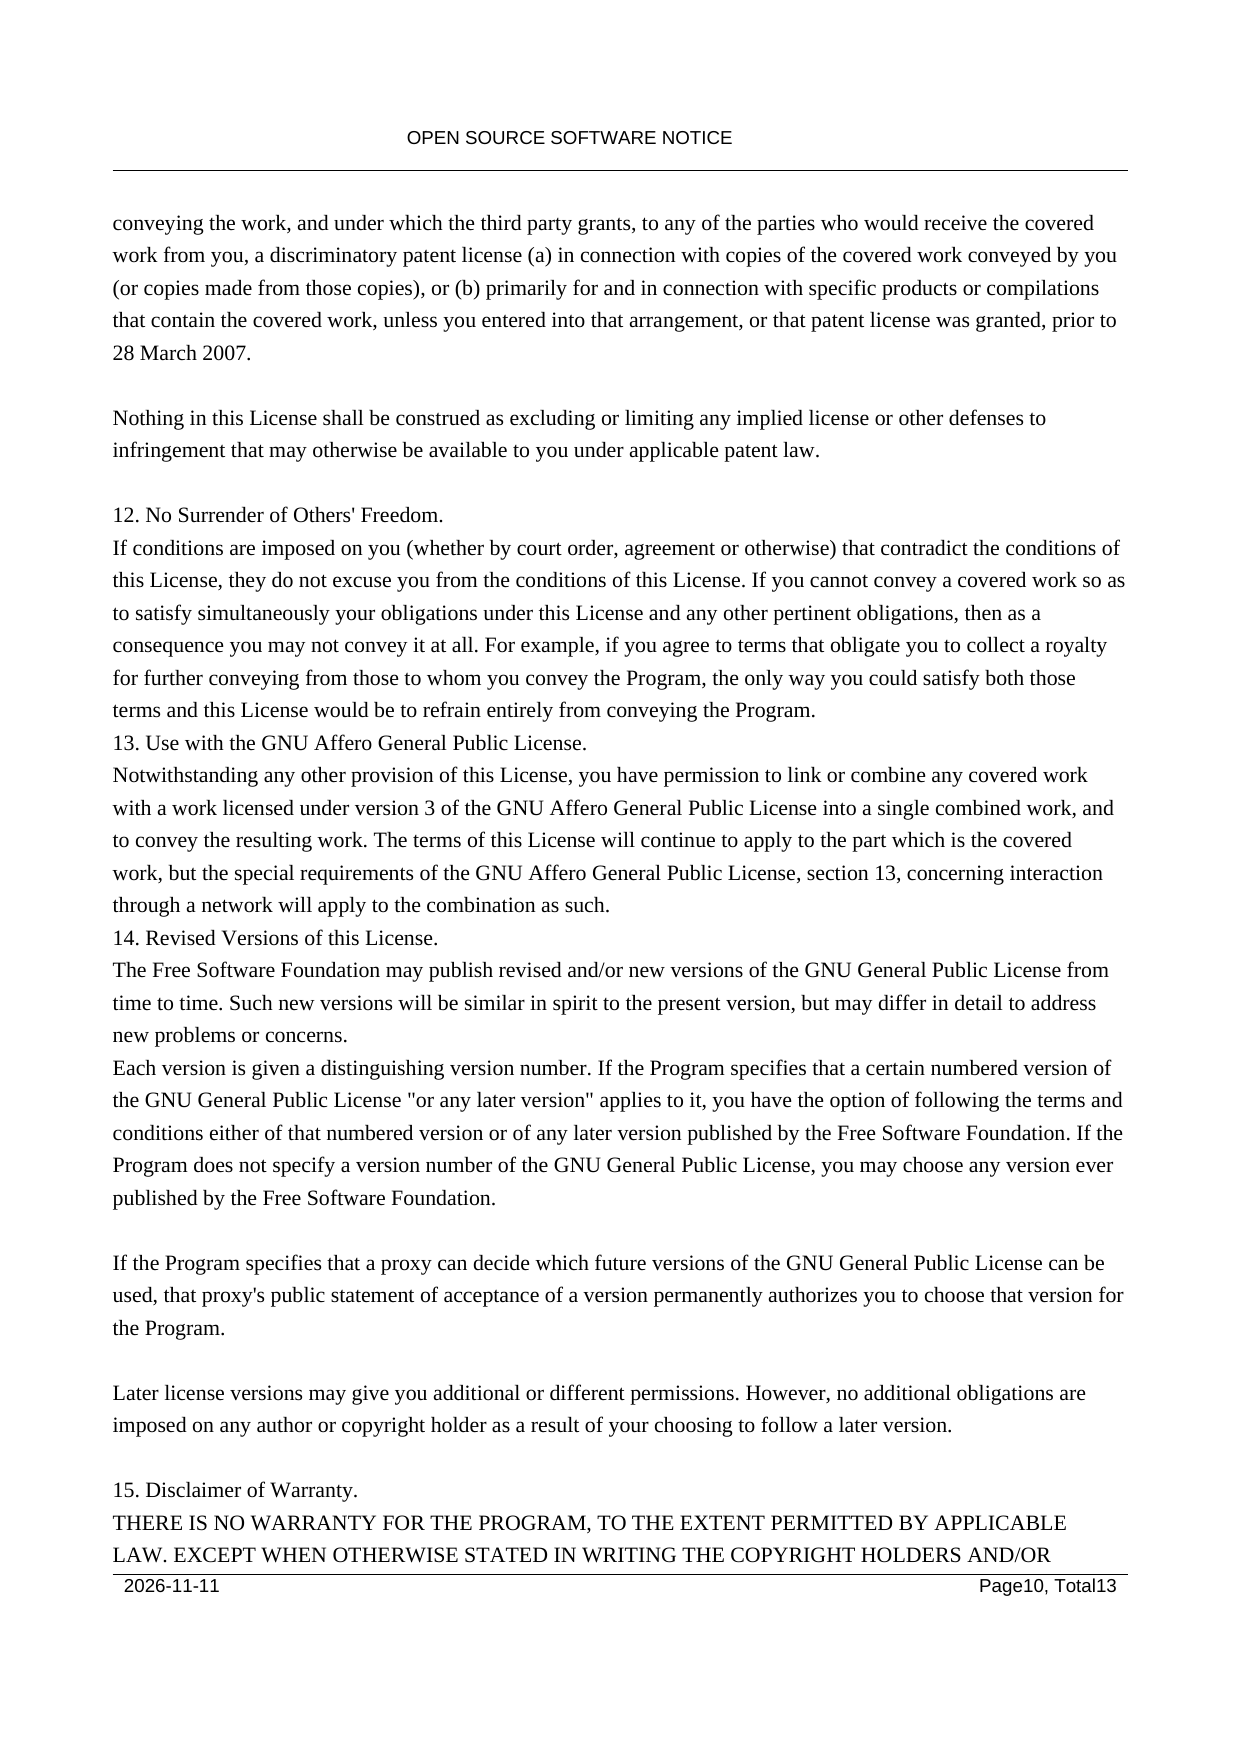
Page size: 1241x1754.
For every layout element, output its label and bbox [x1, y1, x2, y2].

text [112, 206, 1128, 1571]
